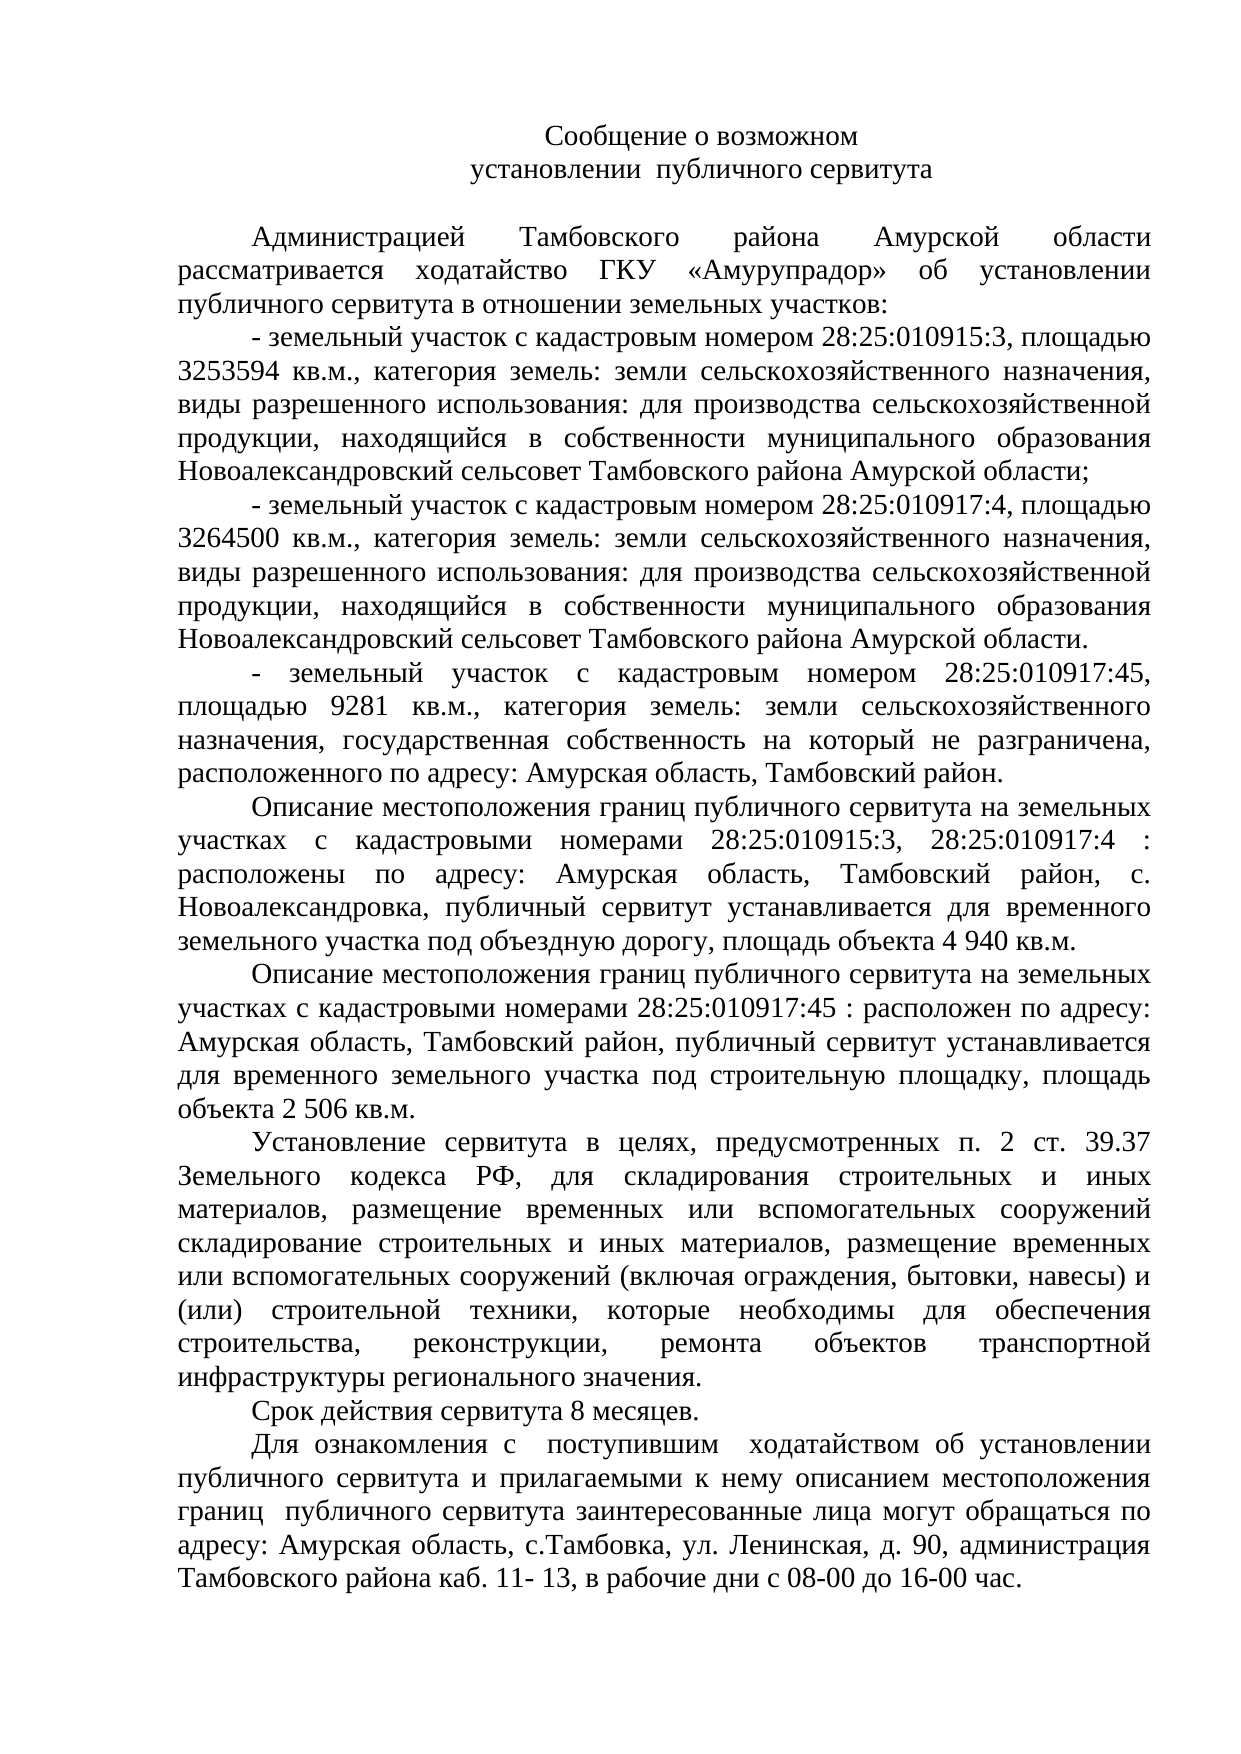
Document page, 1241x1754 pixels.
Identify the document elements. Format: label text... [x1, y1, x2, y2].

text установлении публичного сервитута [177, 152, 1152, 185]
text - земельный участок с кадастровым номером 28:25:010917:45, площадью 9281 кв.м., категория земель: земли сельскохозяйственного назначения, государственная собственность на который не разграничена, расположенного по адресу: Амурская область, Тамбовский район. [177, 655, 1152, 789]
text Описание местоположения границ публичного сервитута на земельных участках с кадастровыми номерами 28:25:010917:45 : расположен по адресу: Амурская область, Тамбовский район, публичный сервитут устанавливается для временного земельного участка под строительную площадку, площадь объекта 2 506 кв.м. [177, 957, 1152, 1124]
text Установление сервитута в целях, предусмотренных п. 2 ст. 39.37 Земельного кодекса РФ, для складирования строительных и иных материалов, размещение временных или вспомогательных сооружений складирование строительных и иных материалов, размещение временных или вспомогательных сооружений (включая ограждения, бытовки, навесы) и (или) строительной техники, которые необходимы для обеспечения строительства, реконструкции, ремонта объектов транспортной инфраструктуры регионального значения. [177, 1124, 1152, 1393]
text Администрацией Тамбовского района Амурской области рассматривается ходатайство ГКУ «Амурупрадор» об установлении публичного сервитута в отношении земельных участков: [177, 219, 1152, 319]
text Сообщение о возможном [177, 118, 1152, 152]
text Срок действия сервитута 8 месяцев. [177, 1393, 1152, 1426]
text - земельный участок с кадастровым номером 28:25:010917:4, площадью 3264500 кв.м., категория земель: земли сельскохозяйственного назначения, виды разрешенного использования: для производства сельскохозяйственной продукции, находящийся в собственности муниципального образования Новоалександровский сельсовет Тамбовского района Амурской области. [177, 487, 1152, 655]
text Описание местоположения границ публичного сервитута на земельных участках с кадастровыми номерами 28:25:010915:3, 28:25:010917:4 : расположены по адресу: Амурская область, Тамбовский район, с. Новоалександровка, публичный сервитут устанавливается для временного земельного участка под объездную дорогу, площадь объекта 4 940 кв.м. [177, 789, 1152, 957]
text - земельный участок с кадастровым номером 28:25:010915:3, площадью 3253594 кв.м., категория земель: земли сельскохозяйственного назначения, виды разрешенного использования: для производства сельскохозяйственной продукции, находящийся в собственности муниципального образования Новоалександровский сельсовет Тамбовского района Амурской области; [177, 319, 1152, 487]
text Для ознакомления с поступившим ходатайством об установлении публичного сервитута и прилагаемыми к нему описанием местоположения границ публичного сервитута заинтересованные лица могут обращаться по адресу: Амурская область, с.Тамбовка, ул. Ленинская, д. 90, администрация Тамбовского района каб. 11- 13, в рабочие дни с 08-00 до 16-00 час. [177, 1426, 1152, 1594]
